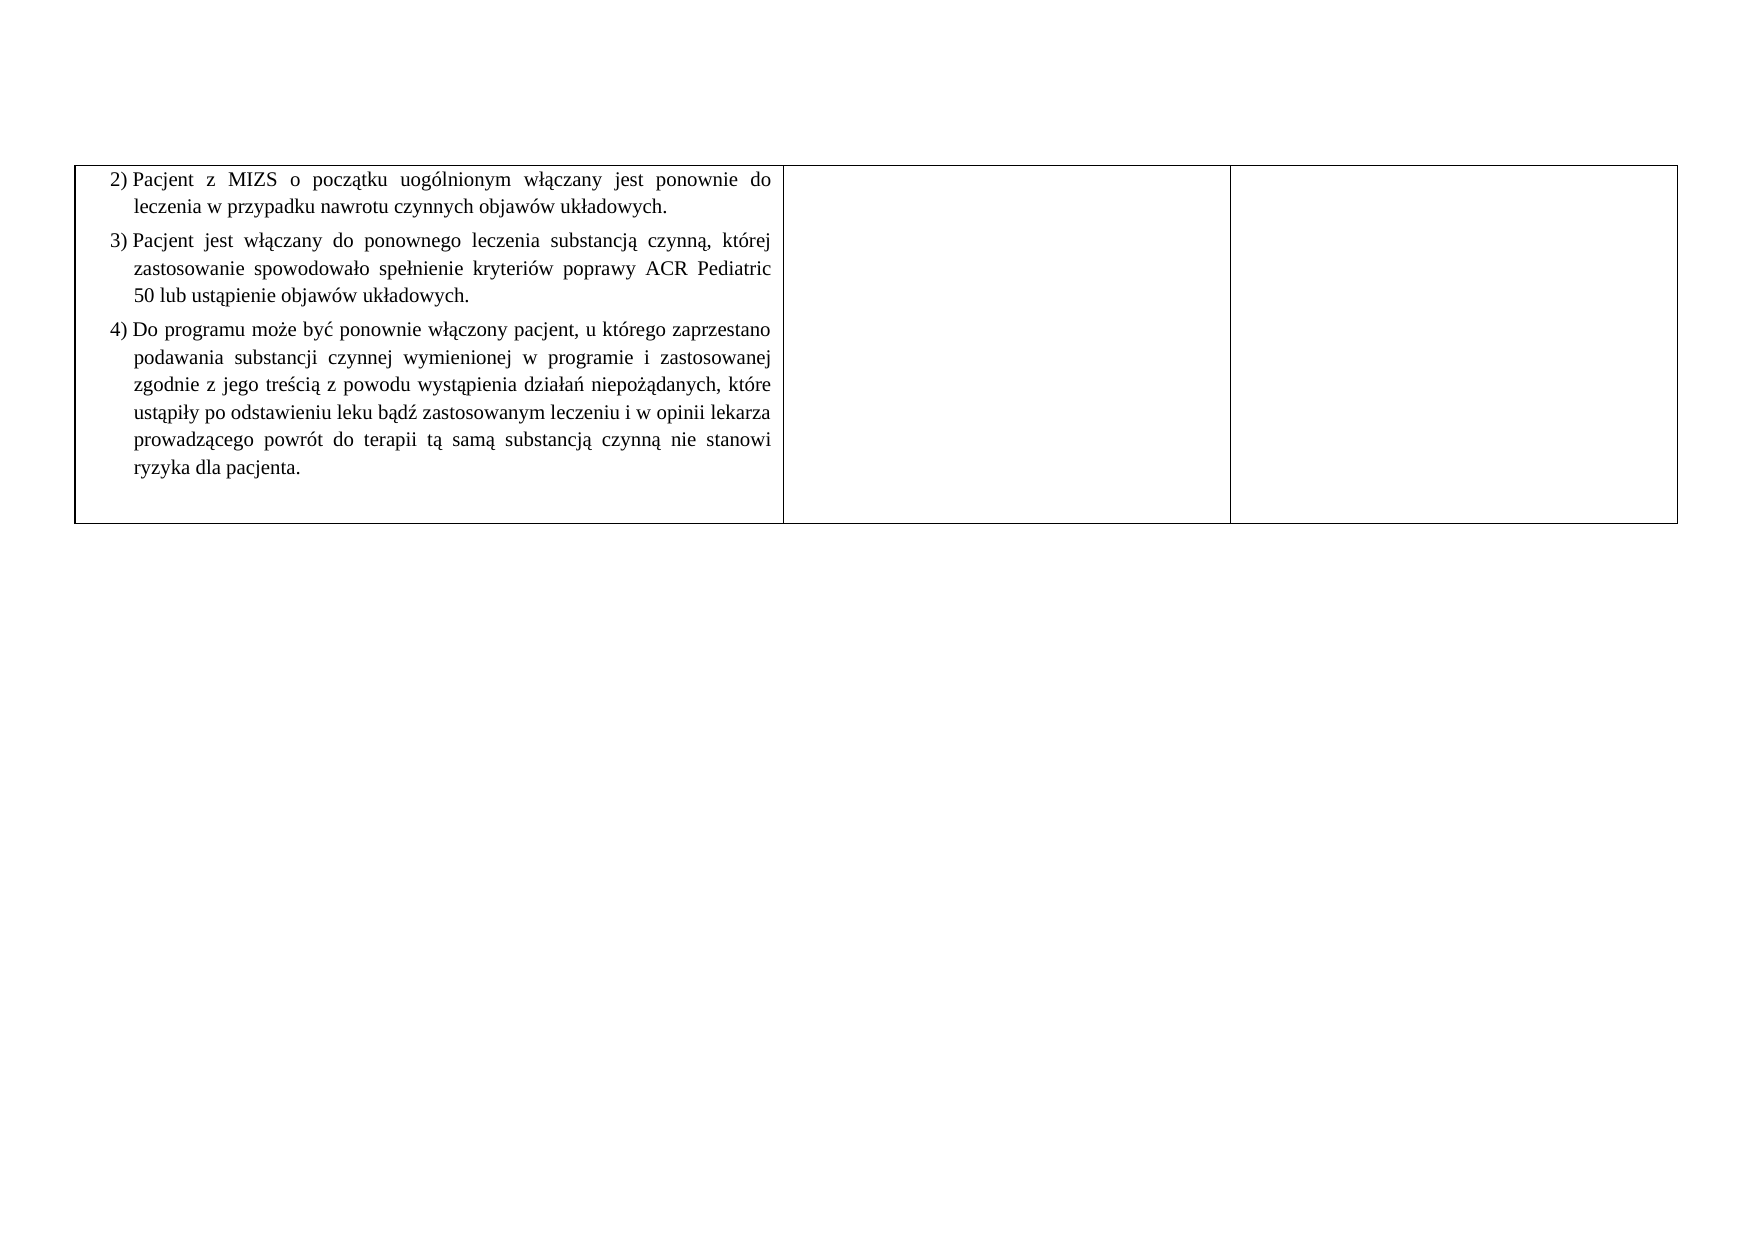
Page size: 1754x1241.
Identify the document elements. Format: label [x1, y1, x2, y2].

table_cell [784, 166, 1230, 523]
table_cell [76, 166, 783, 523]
table_cell [1231, 166, 1677, 523]
